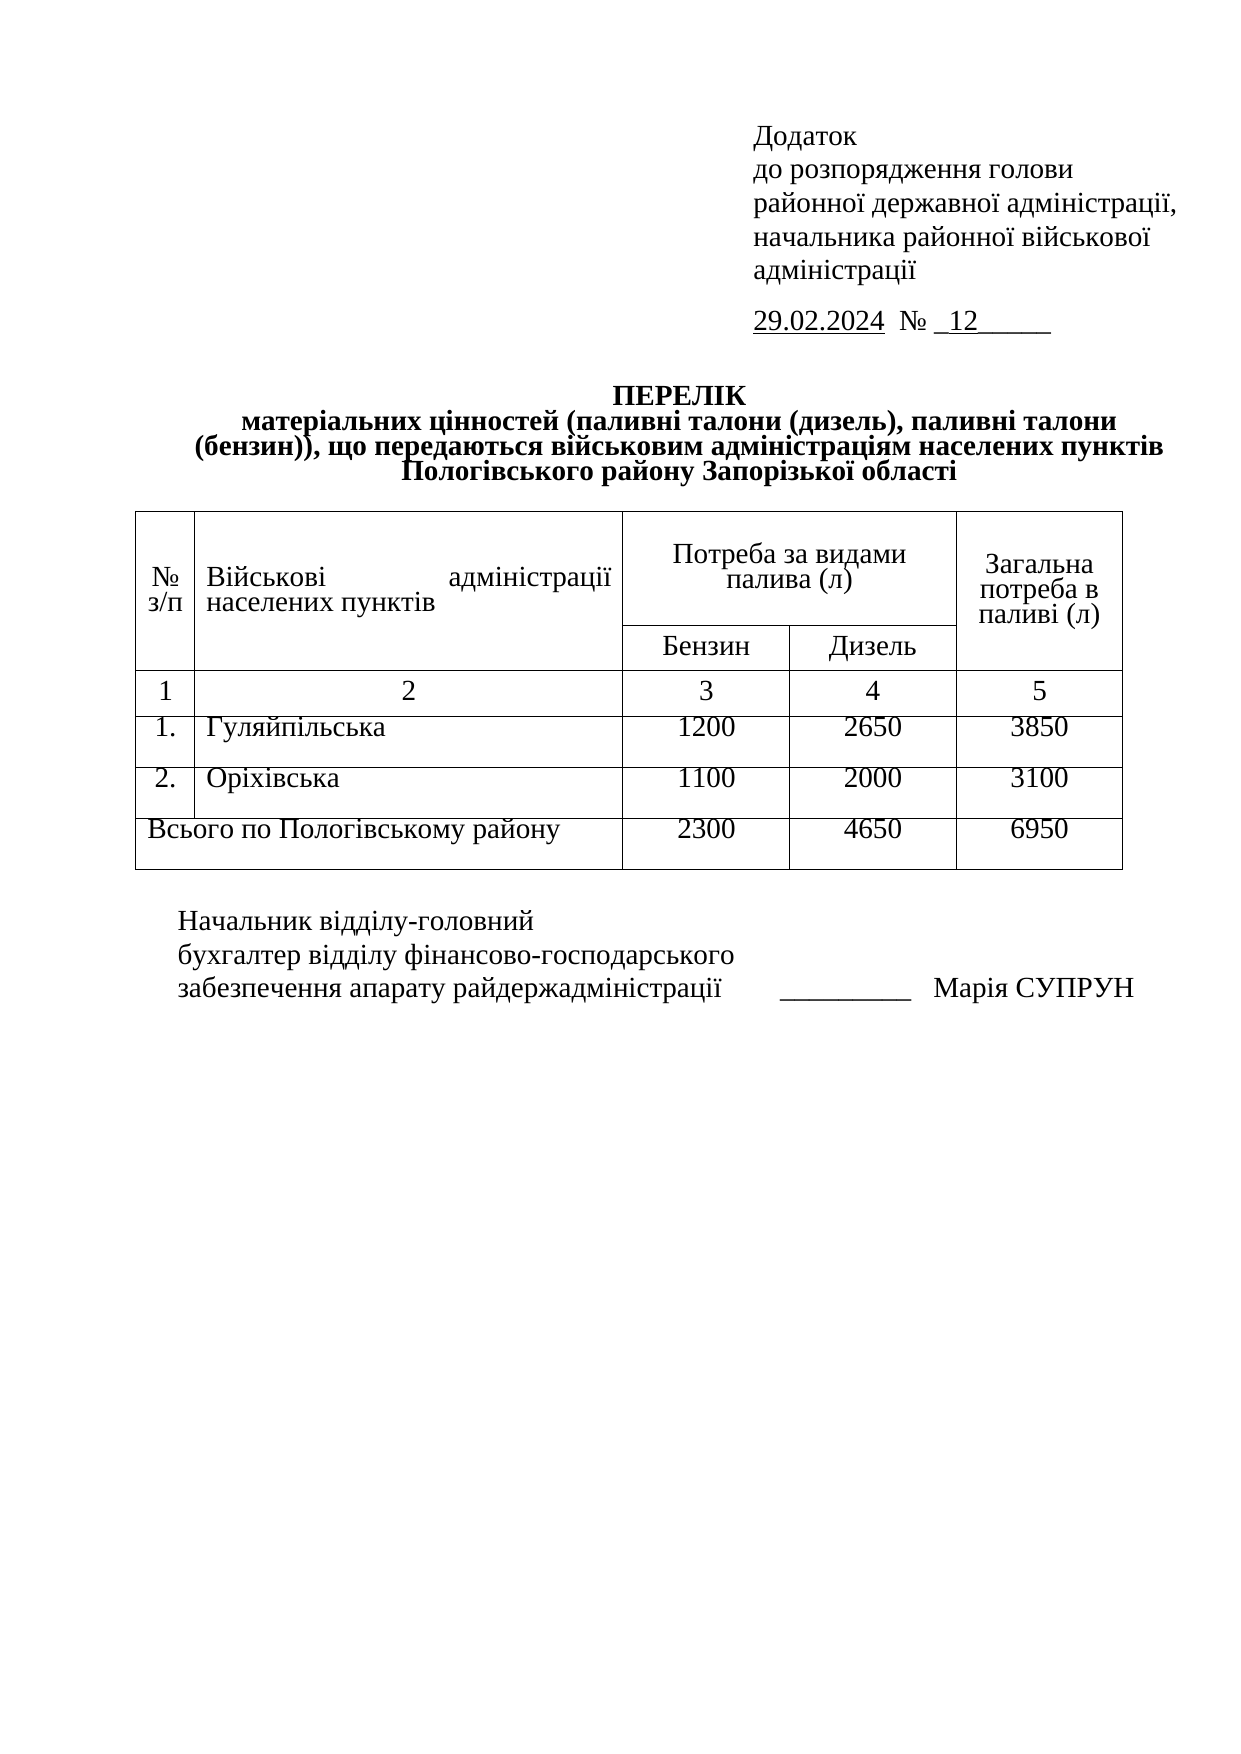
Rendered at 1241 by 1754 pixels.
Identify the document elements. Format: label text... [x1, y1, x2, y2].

text забезпечення апарату райдержадміністрації _________ Марія СУПРУН [177, 970, 1181, 1004]
text матеріальних цінностей (паливні талони (дизель), паливні талони (бензин)), що передаються військовим адміністраціям населених пунктів Пологівського району Запорізької області [177, 411, 1181, 486]
table_cell Бензин [623, 626, 789, 670]
table_cell 3 [623, 671, 789, 716]
text ПЕРЕЛІК [177, 386, 1181, 411]
table_cell 4650 [790, 819, 956, 869]
table_cell 1200 [623, 717, 789, 767]
table_cell 3850 [957, 717, 1122, 767]
table_cell 2650 [790, 717, 956, 767]
table_cell 2000 [790, 768, 956, 818]
table_cell 1. [136, 717, 194, 767]
table_cell 1 [136, 671, 194, 716]
table_cell 5 [957, 671, 1122, 716]
text до розпорядження голови [753, 152, 1181, 185]
table_cell Оріхівська [195, 768, 622, 818]
text Додаток [753, 118, 1181, 152]
text начальника районної військової адміністрації [753, 219, 1181, 286]
table_cell 2 [195, 671, 622, 716]
text районної державної адміністрації, [753, 185, 1181, 219]
table_cell 3100 [957, 768, 1122, 818]
table_cell 1100 [623, 768, 789, 818]
table_cell 4 [790, 671, 956, 716]
table_header № з/п [136, 512, 194, 670]
text 29.02.2024 № _12_____ [753, 311, 1181, 336]
table_cell 6950 [957, 819, 1122, 869]
table_cell Всього по Пологівському району [136, 819, 622, 869]
text бухгалтер відділу фінансово-господарського [177, 937, 1181, 970]
table_cell Гуляйпільська [195, 717, 622, 767]
table_header Військові адміністрації населених пунктів [195, 512, 622, 670]
table_cell 2. [136, 768, 194, 818]
table_header Потреба за видами палива (л) [623, 512, 956, 625]
text Начальник відділу-головний [177, 903, 1181, 937]
table_cell 2300 [623, 819, 789, 869]
table_header Загальна потреба в паливі (л) [957, 512, 1122, 670]
table_cell Дизель [790, 626, 956, 670]
